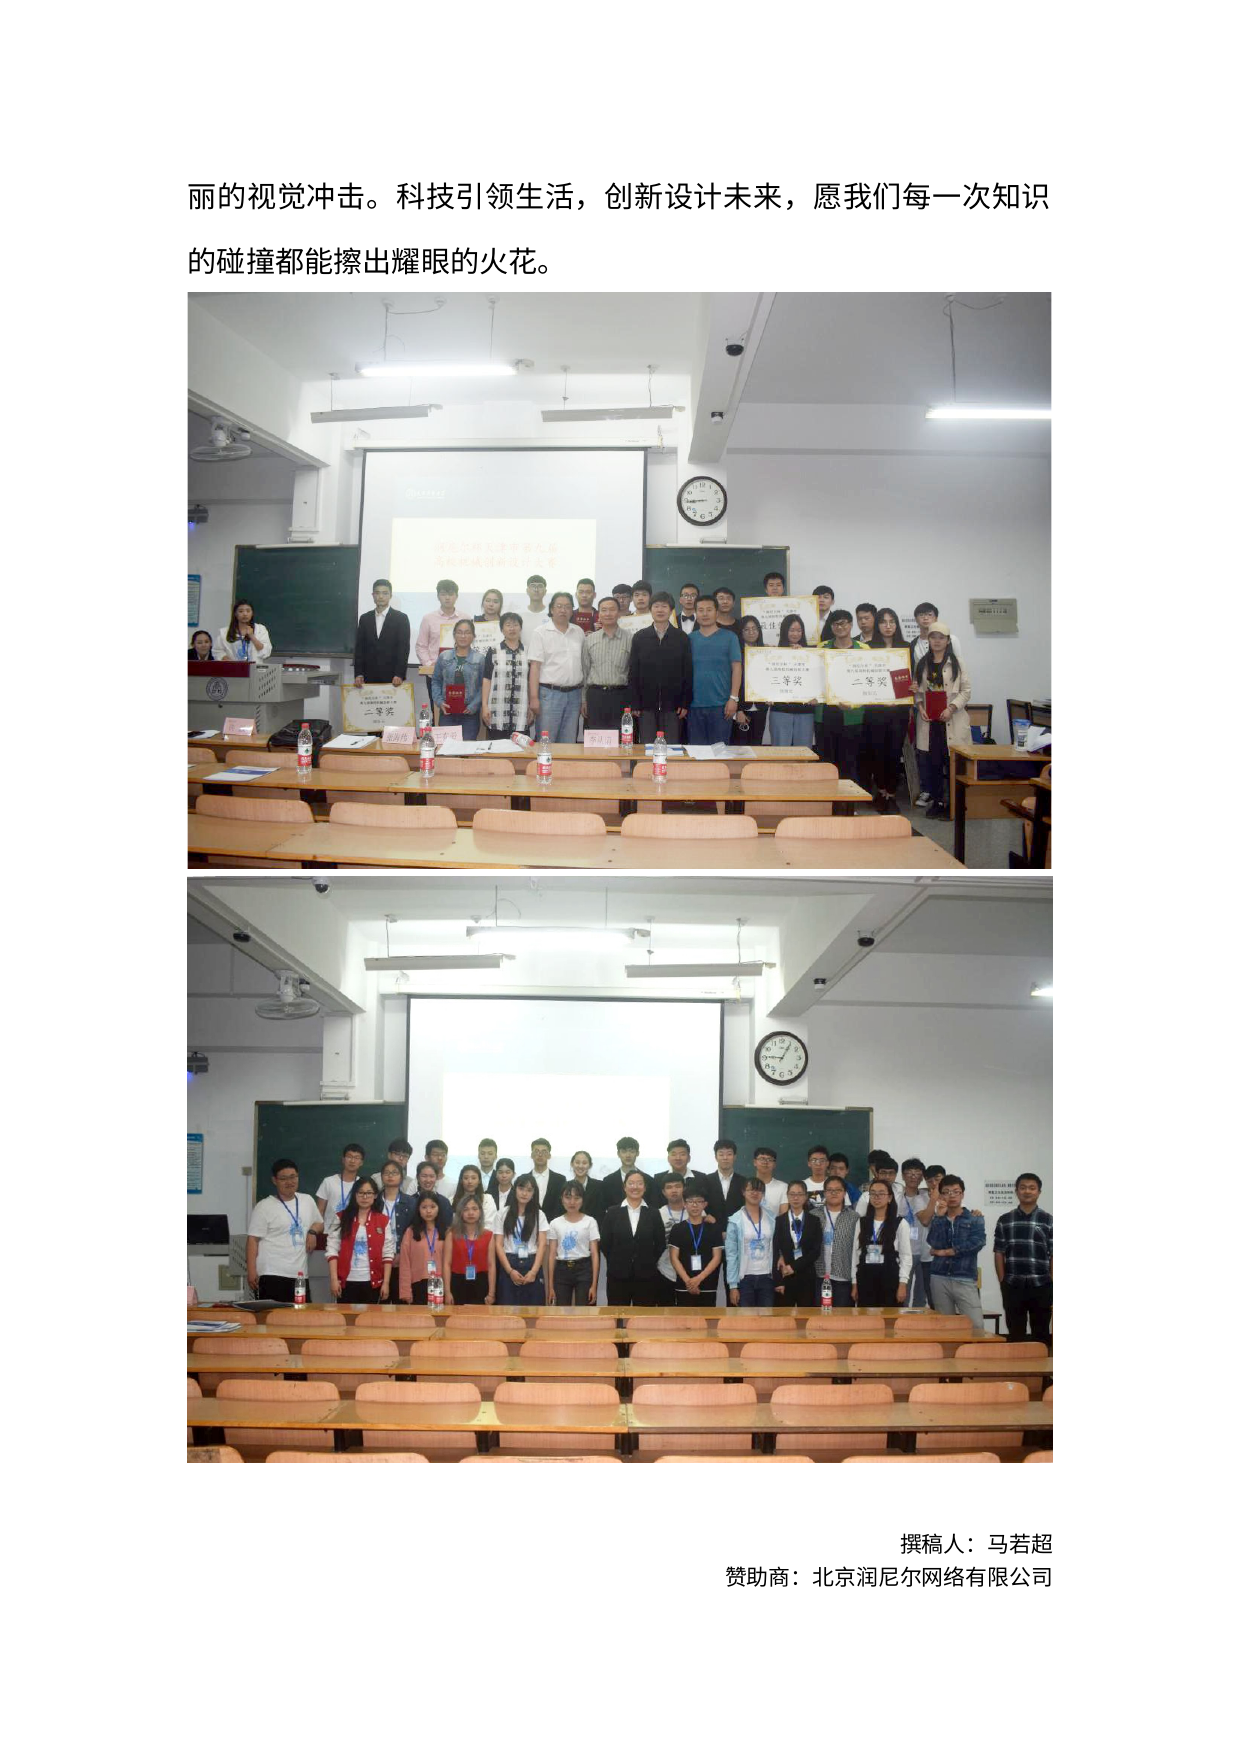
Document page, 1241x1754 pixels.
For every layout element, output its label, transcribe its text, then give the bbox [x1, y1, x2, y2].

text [187, 162, 1053, 292]
picture [187, 292, 1052, 869]
text 赞助商：北京润尼尔网络有限公司 [187, 1559, 1053, 1592]
picture [187, 876, 1053, 1463]
text 撰稿人：马若超 [187, 1527, 1053, 1559]
